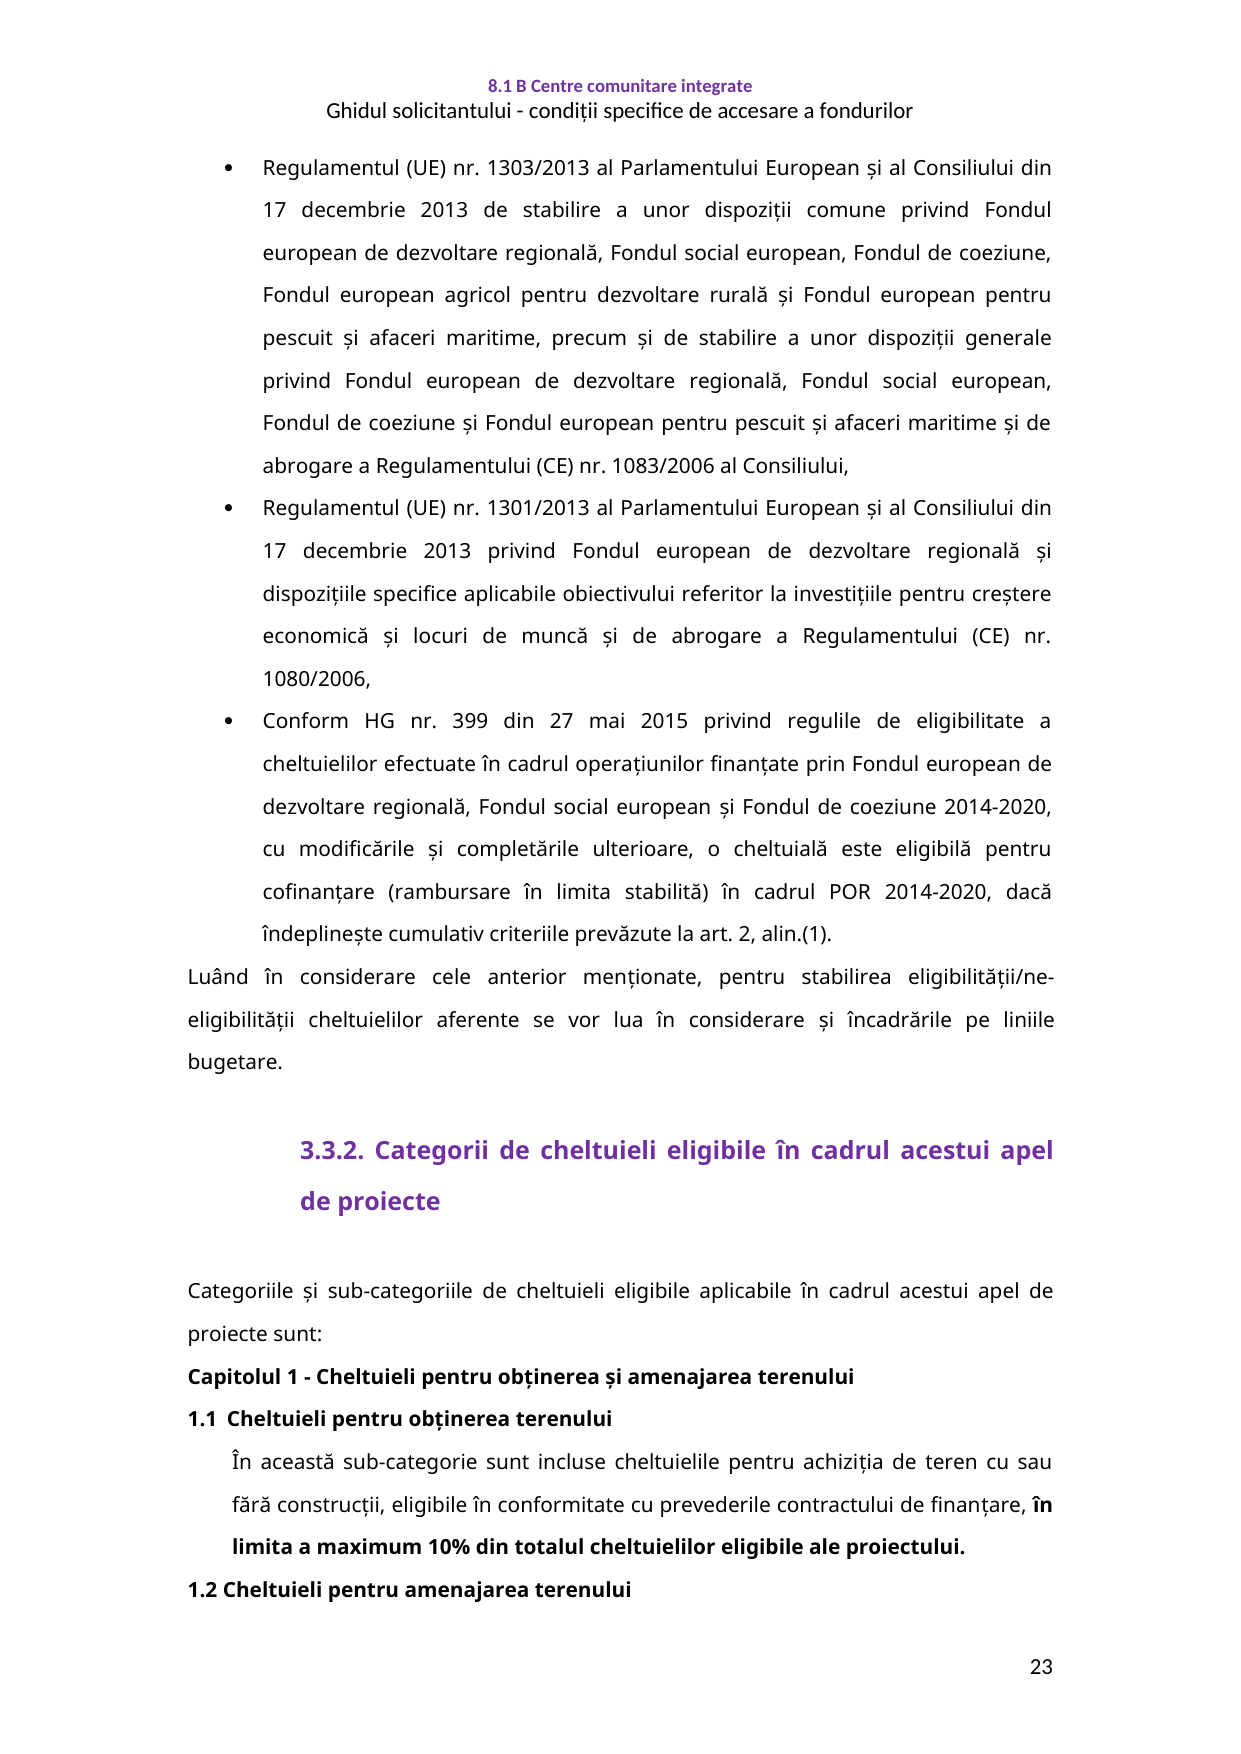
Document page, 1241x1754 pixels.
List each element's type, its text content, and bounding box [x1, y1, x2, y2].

list Conform HG nr. 399 din 27 mai 2015 privind regulile de eligibilitate a cheltuielilor efectuate în cadrul operaţiunilor finanţate prin Fondul european de dezvoltare regională, Fondul social european şi Fondul de coeziune 2014-2020, cu modificările şi completările ulterioare, o cheltuială este eligibilă pentru cofinanţare (rambursare în limita stabilită) în cadrul POR 2014-2020, dacă îndeplineşte cumulativ criteriile prevăzute la art. 2, alin.(1). [225, 707, 1053, 948]
list Regulamentul (UE) nr. 1303/2013 al Parlamentului European și al Consiliului din 17 decembrie 2013 de stabilire a unor dispoziții comune privind Fondul european de dezvoltare regională, Fondul social european, Fondul de coeziune, Fondul european agricol pentru dezvoltare rurală și Fondul european pentru pescuit și afaceri maritime, precum și de stabilire a unor dispoziții generale privind Fondul european de dezvoltare regională, Fondul social european, Fondul de coeziune și Fondul european pentru pescuit și afaceri maritime și de abrogare a Regulamentului (CE) nr. 1083/2006 al Consiliului, [225, 153, 1053, 479]
list Regulamentul (UE) nr. 1301/2013 al Parlamentului European și al Consiliului din 17 decembrie 2013 privind Fondul european de dezvoltare regională și dispozițiile specifice aplicabile obiectivului referitor la investițiile pentru creștere economică și locuri de muncă și de abrogare a Regulamentului (CE) nr. 1080/2006, [225, 493, 1053, 692]
text Luând în considerare cele anterior menţionate, pentru stabilirea eligibilităţii/ne-eligibilităţii cheltuielilor aferente se vor lua în considerare şi încadrările pe liniile bugetare. [187, 962, 1055, 1076]
subtitle 3.3.2. Categorii de cheltuieli eligibile în cadrul acestui apel de proiecte [300, 1133, 1055, 1218]
list Cheltuieli pentru obţinerea terenului [187, 1404, 1053, 1433]
text 1.2 Cheltuieli pentru amenajarea terenului [187, 1575, 1053, 1603]
text Categoriile și sub-categoriile de cheltuieli eligibile aplicabile în cadrul acestui apel de proiecte sunt: [187, 1277, 1055, 1348]
text Capitolul 1 - Cheltuieli pentru obținerea și amenajarea terenului [187, 1362, 1053, 1390]
text În această sub-categorie sunt incluse cheltuielile pentru achiziţia de teren cu sau fără construcţii, eligibile în conformitate cu prevederile contractului de finanţare, în limita a maximum 10% din totalul cheltuielilor eligibile ale proiectului. [232, 1447, 1053, 1561]
